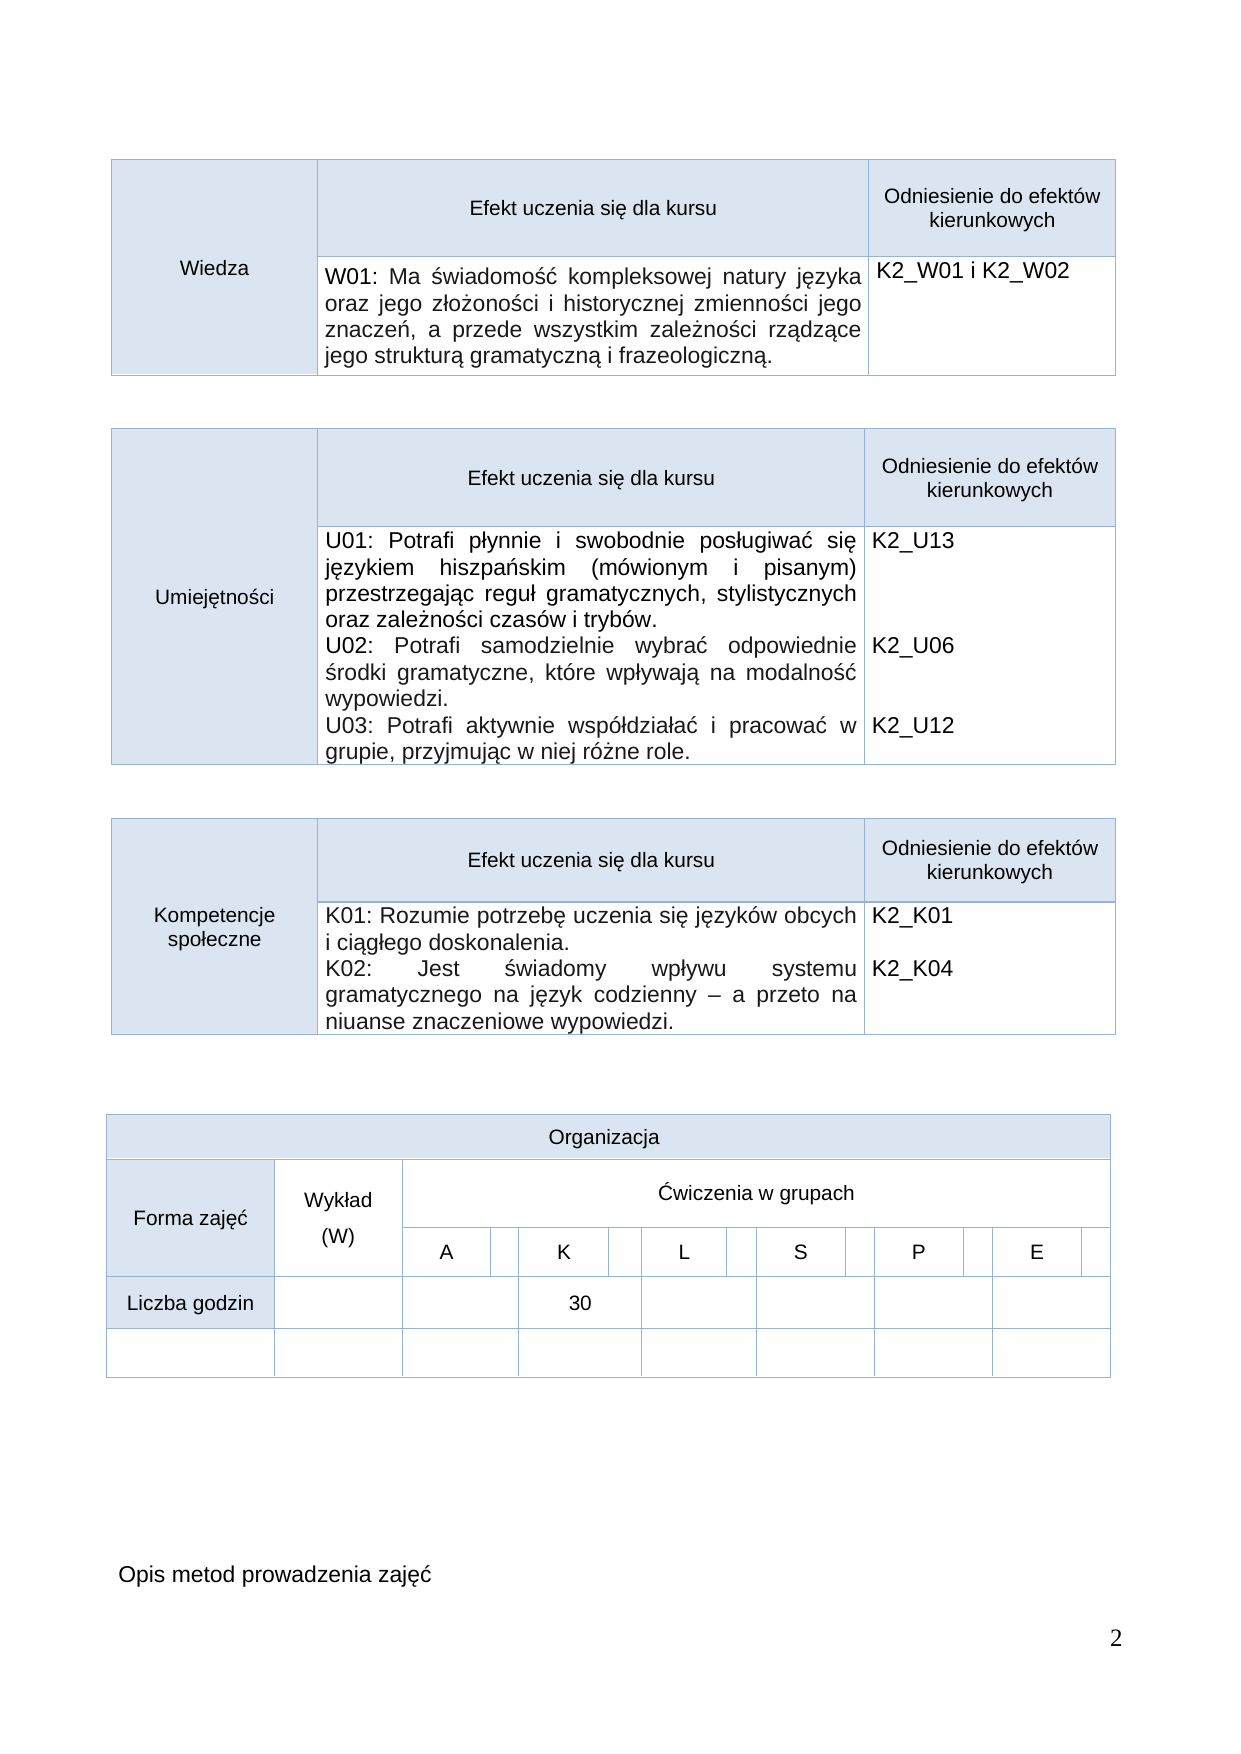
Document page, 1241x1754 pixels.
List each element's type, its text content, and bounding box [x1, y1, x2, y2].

table_cell [107, 1329, 274, 1376]
table_cell S [757, 1228, 845, 1276]
table_cell [757, 1277, 874, 1328]
table_cell [519, 1329, 641, 1376]
table_cell W01: Ma świadomość kompleksowej natury języka oraz jego złożoności i historycznej zmienności jego znaczeń, a przede wszystkim zależności rządzące jego strukturą gramatyczną i frazeologiczną. [318, 257, 868, 374]
table_header Odniesienie do efektów kierunkowych [869, 160, 1115, 256]
table_cell [727, 1228, 756, 1276]
table_cell Ćwiczenia w grupach [403, 1160, 1110, 1227]
text Opis metod prowadzenia zajęć [118, 1561, 1122, 1588]
table_header Odniesienie do efektów kierunkowych [865, 429, 1115, 526]
table_cell [609, 1228, 641, 1276]
table_header Efekt uczenia się dla kursu [318, 429, 864, 526]
table_header Umiejętności [112, 429, 317, 764]
table_header Efekt uczenia się dla kursu [318, 819, 864, 901]
table_cell K01: Rozumie potrzebę uczenia się języków obcych i ciągłego doskonalenia. K02: Jest świadomy wpływu systemu gramatycznego na język codzienny – a przeto na niuanse znaczeniowe wypowiedzi. [318, 903, 864, 1034]
table_header Odniesienie do efektów kierunkowych [865, 819, 1115, 901]
table_cell Forma zajęć [107, 1160, 274, 1276]
table_cell [875, 1277, 992, 1328]
table_cell [403, 1277, 518, 1328]
table_cell A [403, 1228, 490, 1276]
table_cell 30 [519, 1277, 641, 1328]
table_cell E [993, 1228, 1081, 1276]
table_cell [993, 1329, 1110, 1376]
table_cell [642, 1277, 756, 1328]
table_cell Wykład (W) [275, 1160, 402, 1276]
table_header Organizacja [107, 1115, 1110, 1158]
table_cell K2_W01 i K2_W02 [869, 257, 1115, 374]
table_cell [1082, 1228, 1110, 1276]
table_cell K [519, 1228, 608, 1276]
table_cell [964, 1228, 992, 1276]
table_cell [875, 1329, 992, 1376]
table_cell Liczba godzin [107, 1277, 274, 1328]
table_cell P [875, 1228, 963, 1276]
table_cell L [642, 1228, 726, 1276]
table_cell [846, 1228, 874, 1276]
table_cell [403, 1329, 518, 1376]
table_cell [275, 1277, 402, 1328]
table_header Kompetencje społeczne [112, 819, 317, 1034]
table_cell K2_U13 K2_U06 K2_U12 [865, 527, 1115, 764]
table_header Efekt uczenia się dla kursu [318, 160, 868, 256]
table_cell [275, 1329, 402, 1376]
table_cell U01: Potrafi płynnie i swobodnie posługiwać się językiem hiszpańskim (mówionym i pisanym) przestrzegając reguł gramatycznych, stylistycznych oraz zależności czasów i trybów. U02: Potrafi samodzielnie wybrać odpowiednie środki gramatyczne, które wpływają na modalność wypowiedzi. U03: Potrafi aktywnie współdziałać i pracować w grupie, przyjmując w niej różne role. [318, 527, 864, 764]
table_cell [757, 1329, 874, 1376]
table_header Wiedza [112, 160, 317, 374]
table_cell K2_K01 K2_K04 [865, 903, 1115, 1034]
table_cell [642, 1329, 756, 1376]
table_cell [993, 1277, 1110, 1328]
table_cell [491, 1228, 518, 1276]
